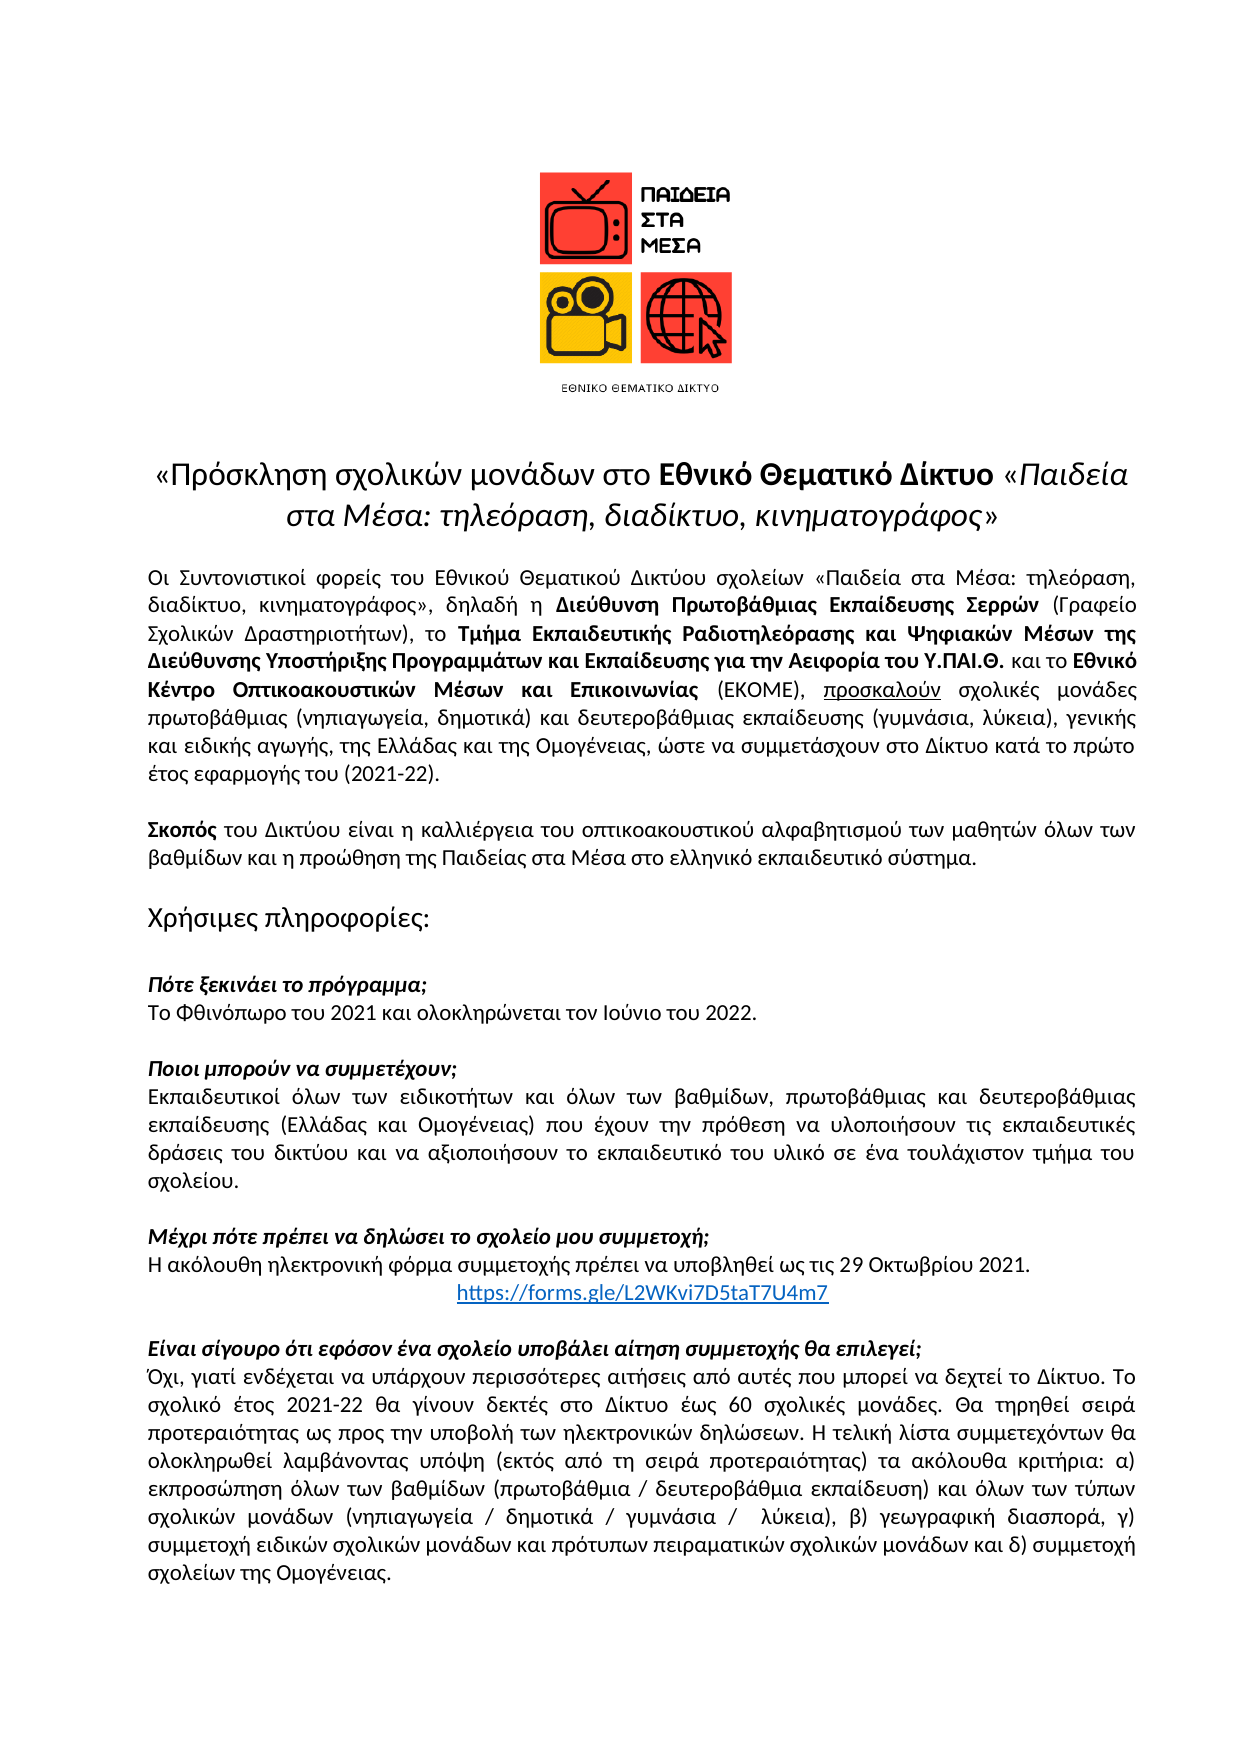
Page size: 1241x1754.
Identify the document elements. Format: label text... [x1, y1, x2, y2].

text Εκπαιδευτικοί όλων των ειδικοτήτων και όλων των βαθμίδων, πρωτοβάθμιας και δευτεροβάθμιας εκπαίδευσης (Ελλάδας και Ομογένειας) που έχουν την πρόθεση να υλοποιήσουν τις εκπαιδευτικές δράσεις του δικτύου και να αξιοποιήσουν το εκπαιδευτικό του υλικό σε ένα τουλάχιστον τμήμα του σχολείου. [148, 1082, 1137, 1194]
text Σκοπός του Δικτύου είναι η καλλιέργεια του οπτικοακουστικού αλφαβητισμού των μαθητών όλων των βαθμίδων και η προώθηση της Παιδείας στα Μέσα στο ελληνικό εκπαιδευτικό σύστημα. [148, 815, 1137, 871]
text Χρήσιμες πληροφορίες: [148, 899, 1137, 934]
text Είναι σίγουρο ότι εφόσον ένα σχολείο υποβάλει αίτηση συμμετοχής θα επιλεγεί; [148, 1334, 1137, 1362]
text Μέχρι πότε πρέπει να δηλώσει το σχολείο μου συμμετοχή; [148, 1222, 1137, 1250]
text Πότε ξεκινάει το πρόγραμμα; [148, 970, 1137, 998]
text «Πρόσκληση σχολικών μονάδων στο Εθνικό Θεματικό Δίκτυο «Παιδεία στα Μέσα: τηλεόραση, διαδίκτυο, κινηματογράφος» [148, 453, 1137, 534]
text Ποιοι μπορούν να συμμετέχουν; [148, 1054, 1137, 1082]
picture [437, 132, 848, 426]
text Όχι, γιατί ενδέχεται να υπάρχουν περισσότερες αιτήσεις από αυτές που μπορεί να δεχτεί το Δίκτυο. Το σχολικό έτος 2021-22 θα γίνουν δεκτές στο Δίκτυο έως 60 σχολικές μονάδες. Θα τηρηθεί σειρά προτεραιότητας ως προς την υποβολή των ηλεκτρονικών δηλώσεων. Η τελική λίστα συμμετεχόντων θα ολοκληρωθεί λαμβάνοντας υπόψη (εκτός από τη σειρά προτεραιότητας) τα ακόλουθα κριτήρια: α) εκπροσώπηση όλων των βαθμίδων (πρωτοβάθμια / δευτεροβάθμια εκπαίδευση) και όλων των τύπων σχολικών μονάδων (νηπιαγωγεία / δημοτικά / γυμνάσια / λύκεια), β) γεωγραφική διασπορά, γ) συμμετοχή ειδικών σχολικών μονάδων και πρότυπων πειραματικών σχολικών μονάδων και δ) συμμετοχή σχολείων της Ομογένειας. [148, 1362, 1137, 1587]
text Το Φθινόπωρο του 2021 και ολοκληρώνεται τον Ιούνιο του 2022. [148, 998, 1137, 1026]
text Οι Συντονιστικοί φορείς του Εθνικού Θεματικού Δικτύου σχολείων «Παιδεία στα Μέσα: τηλεόραση, διαδίκτυο, κινηματογράφος», δηλαδή η Διεύθυνση Πρωτοβάθμιας Εκπαίδευσης Σερρών (Γραφείο Σχολικών Δραστηριοτήτων), το Τμήμα Εκπαιδευτικής Ραδιοτηλεόρασης και Ψηφιακών Μέσων της Διεύθυνσης Υποστήριξης Προγραμμάτων και Εκπαίδευσης για την Αειφορία του Υ.ΠΑΙ.Θ. και το Εθνικό Κέντρο Οπτικοακουστικών Μέσων και Επικοινωνίας (ΕΚΟΜΕ), προσκαλούν σχολικές μονάδες πρωτοβάθμιας (νηπιαγωγεία, δημοτικά) και δευτεροβάθμιας εκπαίδευσης (γυμνάσια, λύκεια), γενικής και ειδικής αγωγής, της Ελλάδας και της Ομογένειας, ώστε να συμμετάσχουν στο Δίκτυο κατά το πρώτο έτος εφαρμογής του (2021-22). [148, 563, 1137, 787]
text https://forms.gle/L2WKvi7D5taT7U4m7 [148, 1278, 1137, 1306]
text H ακόλουθη ηλεκτρονική φόρμα συμμετοχής πρέπει να υποβληθεί ως τις 29 Οκτωβρίου 2021. [148, 1250, 1137, 1278]
